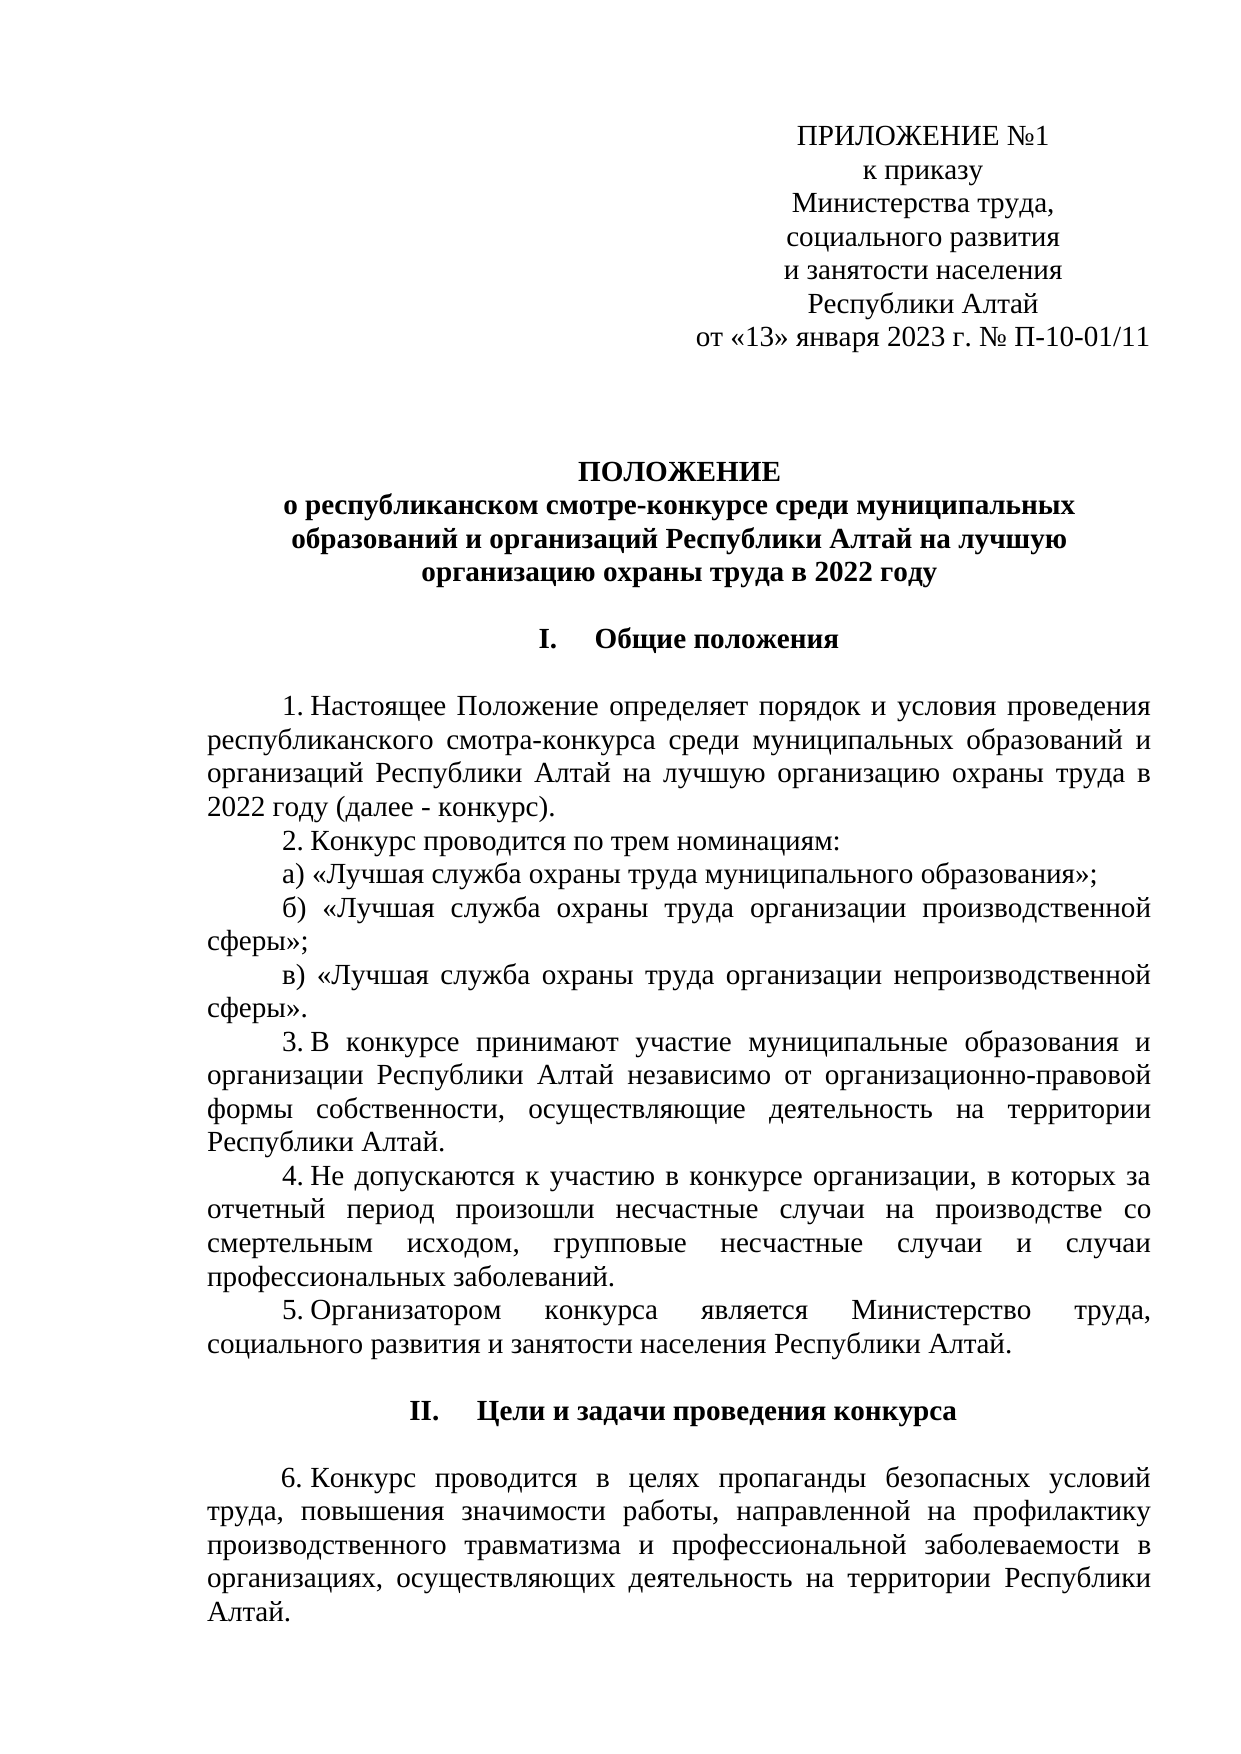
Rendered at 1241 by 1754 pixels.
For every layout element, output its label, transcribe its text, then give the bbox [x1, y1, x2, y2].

list В конкурсе принимают участие муниципальные образования и организации Республики Алтай независимо от организационно-правовой формы собственности, осуществляющие деятельность на территории Республики Алтай. [207, 1024, 1152, 1158]
list Настоящее Положение определяет порядок и условия проведения республиканского смотра-конкурса среди муниципальных образований и организаций Республики Алтай на лучшую организацию охраны труда в 2022 году (далее - конкурс). [207, 688, 1152, 823]
text от «13» января 2023 г. № П-10-01/11 [694, 319, 1152, 353]
list Организатором конкурса является Министерство труда, социального развития и занятости населения Республики Алтай. [207, 1292, 1152, 1359]
list а) «Лучшая служба охраны труда муниципального образования»; [207, 856, 1152, 890]
text к приказу [694, 152, 1152, 185]
list Цели и задачи проведения конкурса [244, 1393, 1152, 1426]
list Конкурс проводится по трем номинациям: [207, 823, 1152, 856]
text и занятости населения [694, 252, 1152, 286]
list Не допускаются к участию в конкурсе организации, в которых за отчетный период произошли несчастные случаи на производстве со смертельным исходом, групповые несчастные случаи и случаи профессиональных заболеваний. [207, 1158, 1152, 1292]
text ПРИЛОЖЕНИЕ №1 [694, 118, 1152, 152]
list Конкурс проводится в целях пропаганды безопасных условий труда, повышения значимости работы, направленной на профилактику производственного травматизма и профессиональной заболеваемости в организациях, осуществляющих деятельность на территории Республики Алтай. [207, 1460, 1152, 1628]
text социального развития [694, 219, 1152, 252]
list Общие положения [244, 621, 1152, 655]
text Министерства труда, [694, 185, 1152, 219]
list б) «Лучшая служба охраны труда организации производственной сферы»; [207, 890, 1152, 957]
list в) «Лучшая служба охраны труда организации непроизводственной сферы». [207, 957, 1152, 1024]
text Республики Алтай [694, 286, 1152, 319]
subtitle ПОЛОЖЕНИЕ [207, 454, 1152, 487]
text о республиканском смотре-конкурсе среди муниципальных образований и организаций Республики Алтай на лучшую организацию охраны труда в 2022 году [207, 487, 1152, 588]
